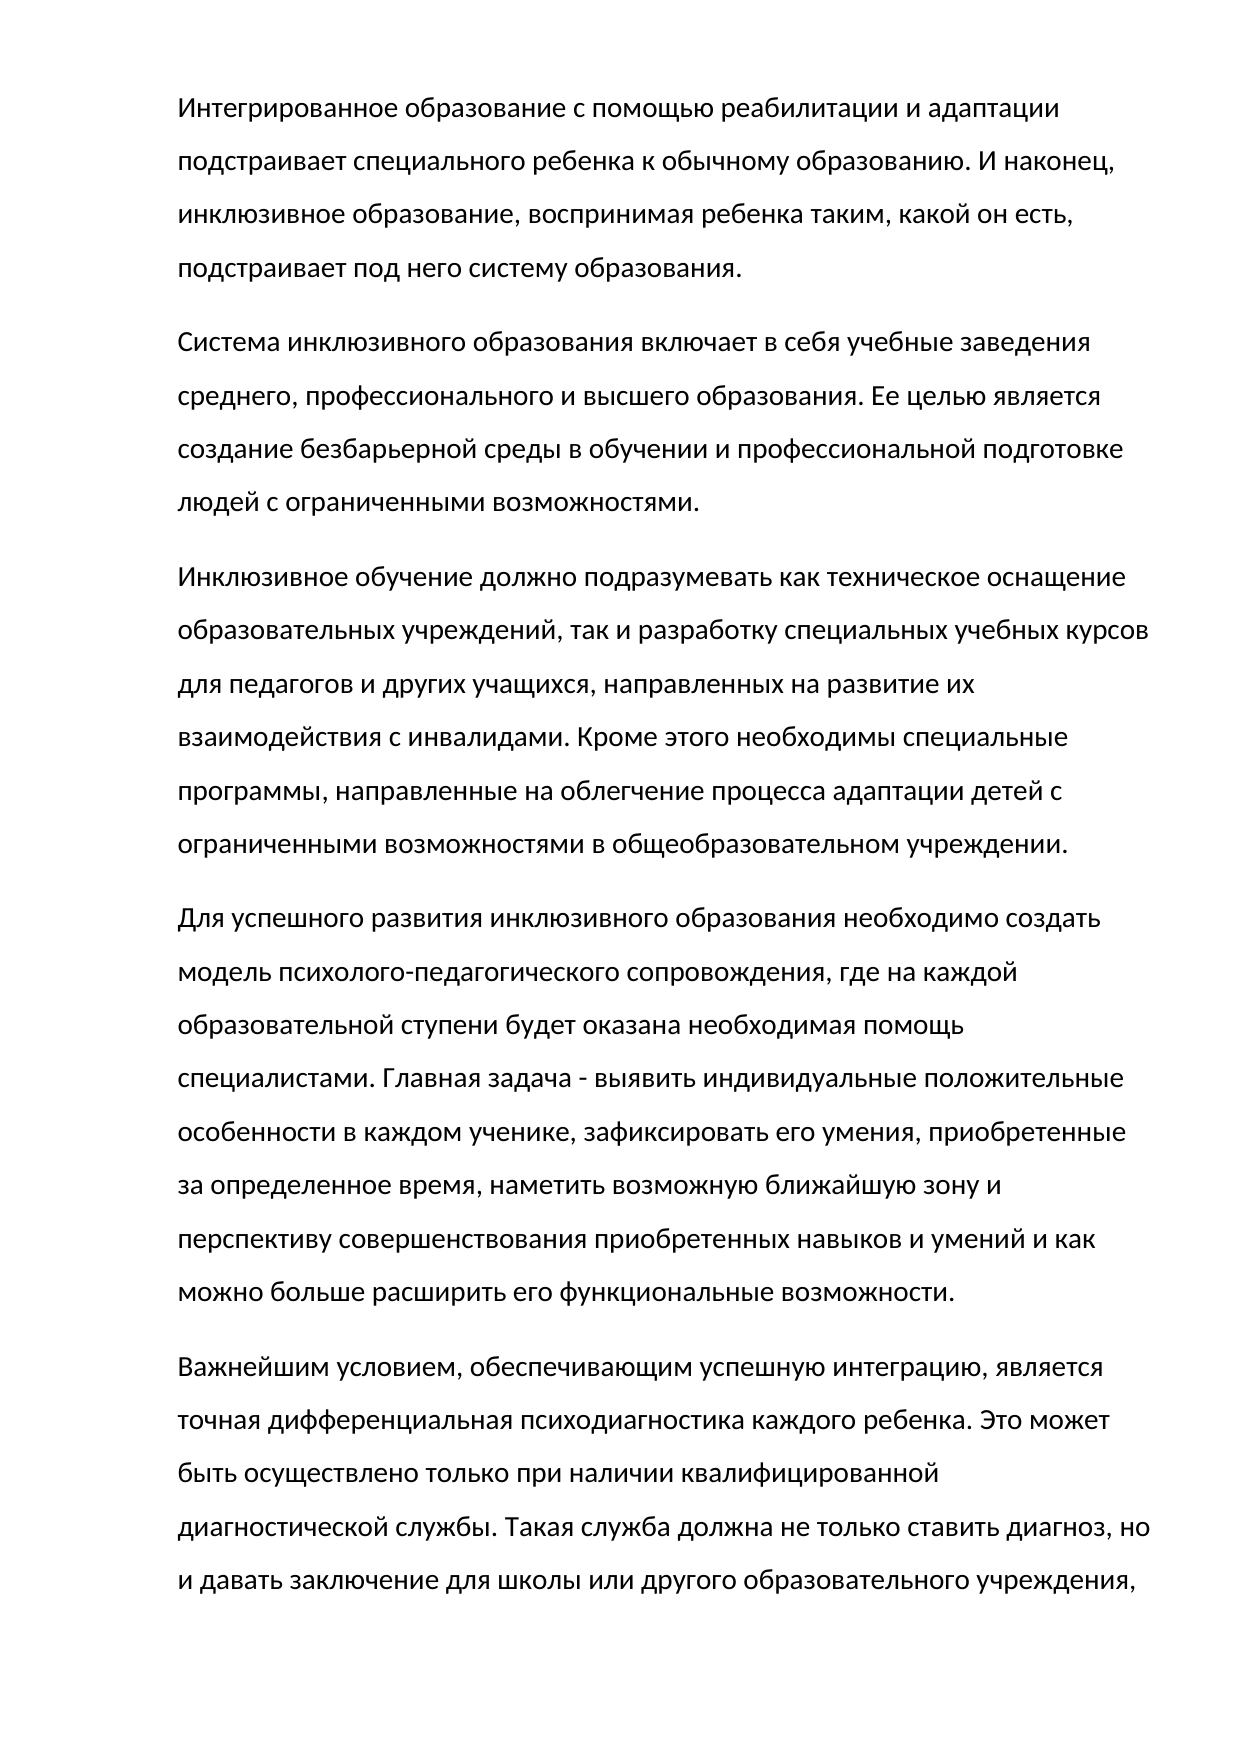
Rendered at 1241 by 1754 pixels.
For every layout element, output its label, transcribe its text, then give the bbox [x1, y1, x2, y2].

text Для успешного развития инклюзивного образования необходимо создать модель психолого-педагогического сопровождения, где на каждой образовательной ступени будет оказана необходимая помощь специалистами. Главная задача - выявить индивидуальные положительные особенности в каждом ученике, зафиксировать его умения, приобретенные за определенное время, наметить возможную ближайшую зону и перспективу совершенствования приобретенных навыков и умений и как можно больше расширить его функциональные возможности. [177, 899, 1152, 1309]
text Инклюзивное обучение должно подразумевать как техническое оснащение образовательных учреждений, так и разработку специальных учебных курсов для педагогов и других учащихся, направленных на развитие их взаимодействия с инвалидами. Кроме этого необходимы специальные программы, направленные на облегчение процесса адаптации детей с ограниченными возможностями в общеобразовательном учреждении. [177, 558, 1152, 861]
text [177, 89, 1152, 284]
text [177, 1348, 1152, 1597]
text Система инклюзивного образования включает в себя учебные заведения среднего, профессионального и высшего образования. Ее целью является создание безбарьерной среды в обучении и профессиональной подготовке людей с ограниченными возможностями. [177, 323, 1152, 519]
